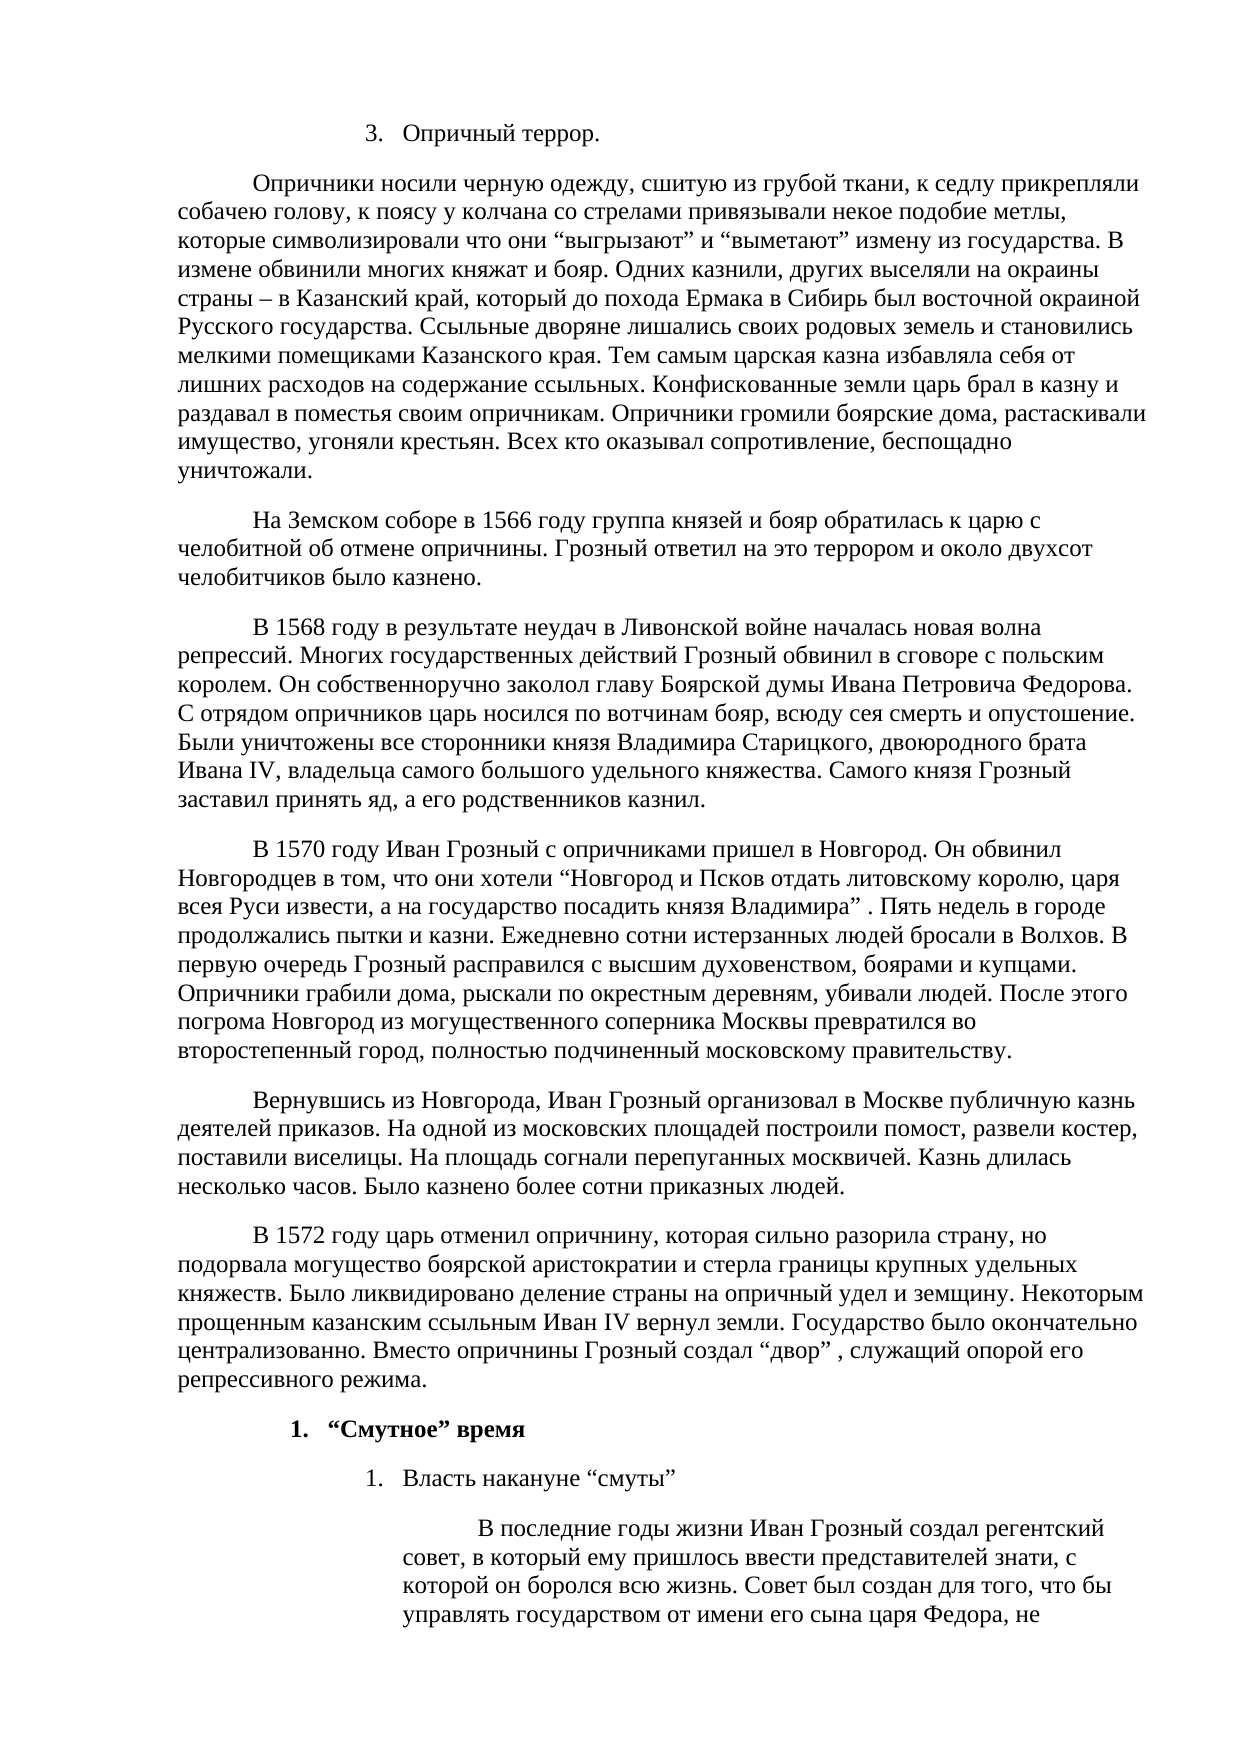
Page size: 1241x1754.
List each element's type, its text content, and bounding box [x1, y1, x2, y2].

text Опричники носили черную одежду, сшитую из грубой ткани, к седлу прикрепляли собачею голову, к поясу у колчана со стрелами привязывали некое подобие метлы, которые символизировали что они “выгрызают” и “выметают” измену из государства. В измене обвинили многих княжат и бояр. Одних казнили, других выселяли на окраины страны – в Казанский край, который до похода Ермака в Сибирь был восточной окраиной Русского государства. Ссыльные дворяне лишались своих родовых земель и становились мелкими помещиками Казанского края. Тем самым царская казна избавляла себя от лишних расходов на содержание ссыльных. Конфискованные земли царь брал в казну и раздавал в поместья своим опричникам. Опричники громили боярские дома, растаскивали имущество, угоняли крестьян. Всех кто оказывал сопротивление, беспощадно уничтожали. [177, 168, 1152, 484]
list “Смутное” время [290, 1414, 1152, 1443]
text В 1572 году царь отменил опричнину, которая сильно разорила страну, но подорвала могущество боярской аристократии и стерла границы крупных удельных княжеств. Было ликвидировано деление страны на опричный удел и земщину. Некоторым прощенным казанским ссыльным Иван IV вернул земли. Государство было окончательно централизованно. Вместо опричнины Грозный создал “двор” , служащий опорой его репрессивного режима. [177, 1221, 1152, 1393]
text В 1570 году Иван Грозный с опричниками пришел в Новгород. Он обвинил Новгородцев в том, что они хотели “Новгород и Псков отдать литовскому королю, царя всея Руси извести, а на государство посадить князя Владимира” . Пять недель в городе продолжались пытки и казни. Ежедневно сотни истерзанных людей бросали в Волхов. В первую очередь Грозный расправился с высшим духовенством, боярами и купцами. Опричники грабили дома, рыскали по окрестным деревням, убивали людей. После этого погрома Новгород из могущественного соперника Москвы превратился во второстепенный город, полностью подчиненный московскому правительству. [177, 834, 1152, 1064]
list Власть накануне “смуты” [365, 1463, 1152, 1492]
text В 1568 году в результате неудач в Ливонской войне началась новая волна репрессий. Многих государственных действий Грозный обвинил в сговоре с польским королем. Он собственноручно заколол главу Боярской думы Ивана Петровича Федорова. С отрядом опричников царь носился по вотчинам бояр, всюду сея смерть и опустошение. Были уничтожены все сторонники князя Владимира Старицкого, двоюродного брата Ивана IV, владельца самого большого удельного княжества. Самого князя Грозный заставил принять яд, а его родственников казнил. [177, 612, 1152, 813]
text Вернувшись из Новгорода, Иван Грозный организовал в Москве публичную казнь деятелей приказов. На одной из московских площадей построили помост, развели костер, поставили виселицы. На площадь согнали перепуганных москвичей. Казнь длилась несколько часов. Было казнено более сотни приказных людей. [177, 1085, 1152, 1200]
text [402, 1513, 1152, 1628]
text На Земском соборе в 1566 году группа князей и бояр обратилась к царю с челобитной об отмене опричнины. Грозный ответил на это террором и около двухсот челобитчиков было казнено. [177, 505, 1152, 591]
list Опричный террор. [365, 118, 1152, 147]
